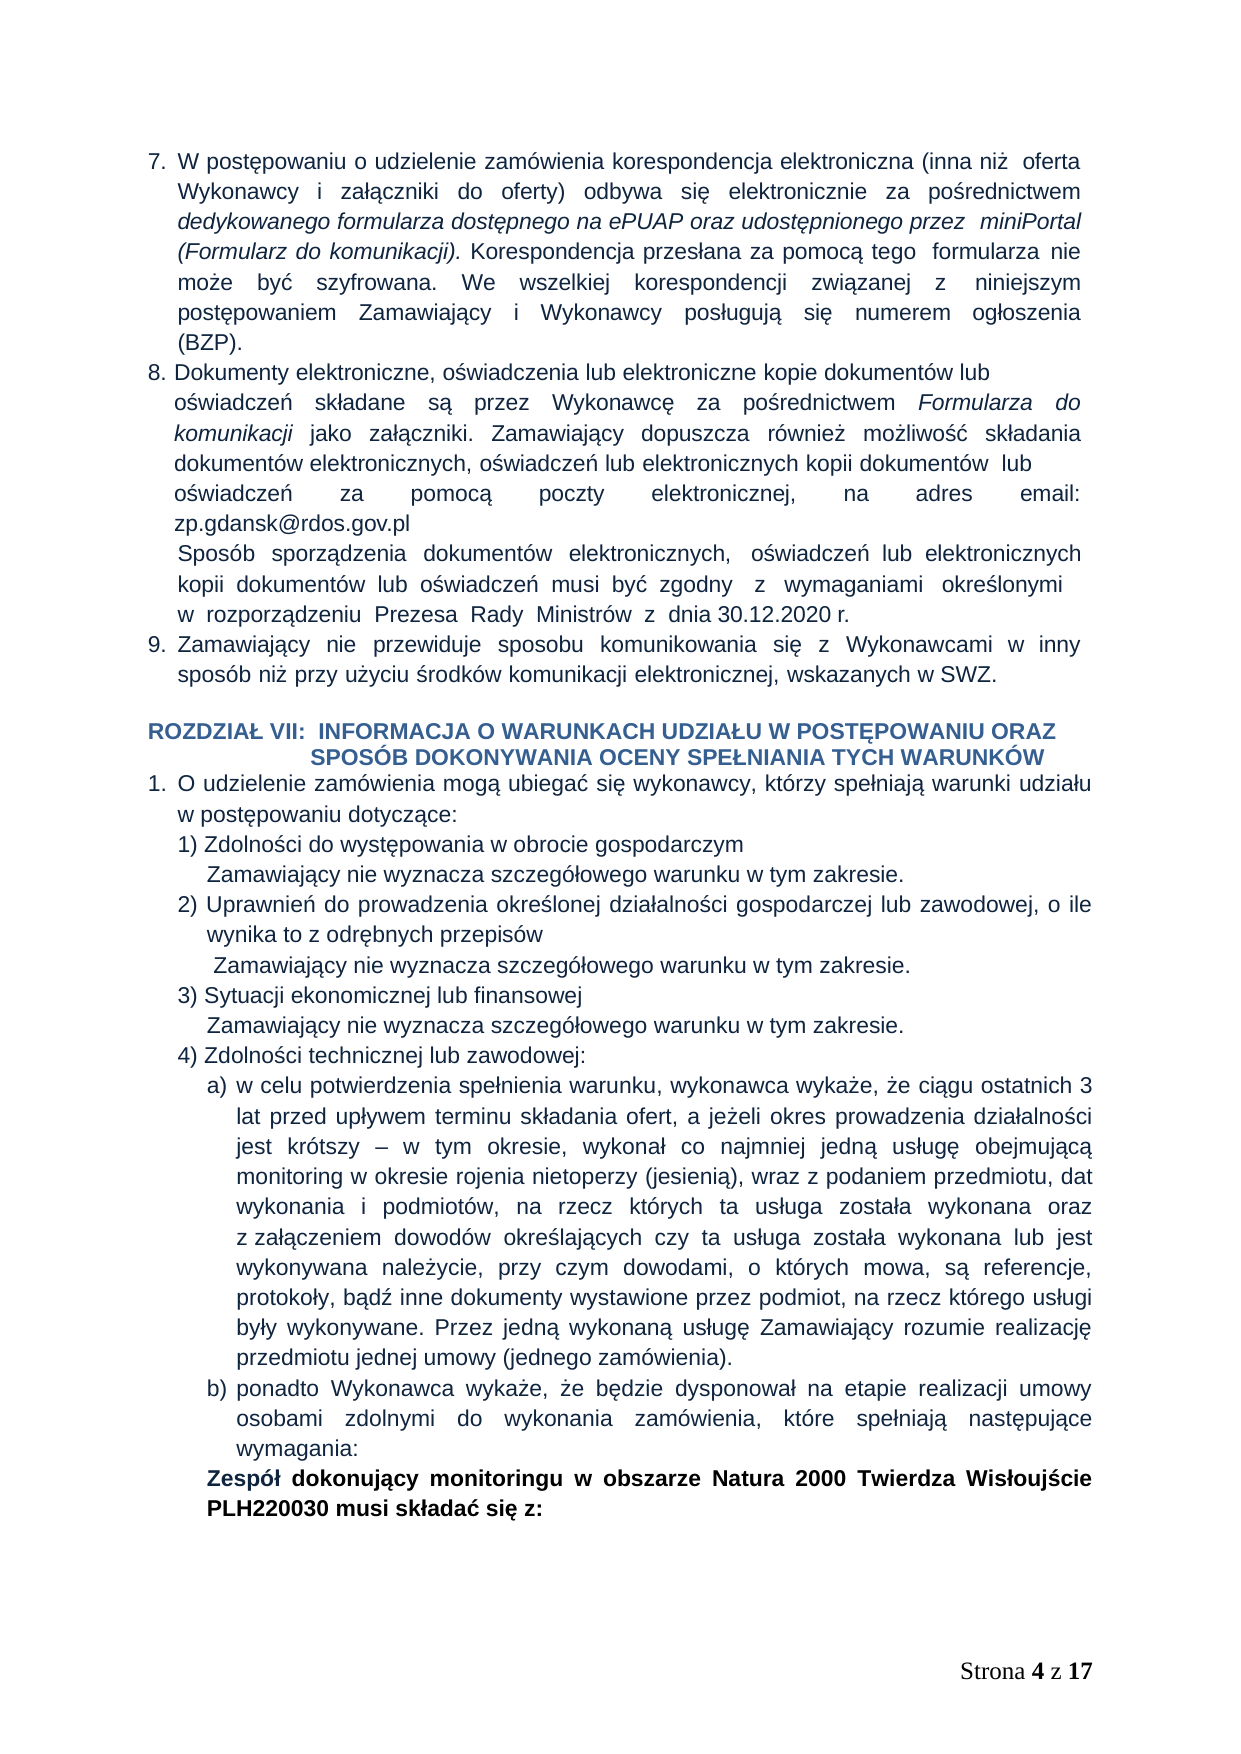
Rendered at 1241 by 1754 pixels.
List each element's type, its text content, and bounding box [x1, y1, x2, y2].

list ponadto Wykonawca wykaże, że będzie dysponował na etapie realizacji umowy osobami zdolnymi do wykonania zamówienia, które spełniają następujące wymagania: [207, 1374, 1093, 1461]
text oświadczeń za pomocą poczty elektronicznej, na adres email: zp.gdansk@rdos.gov.pl [174, 480, 1081, 536]
text ROZDZIAŁ VII: INFORMACJA O WARUNKACH UDZIAŁU W POSTĘPOWANIU ORAZ SPOSÓB DOKONYWANIA OCENY SPEŁNIANIA TYCH WARUNKÓW [148, 718, 1093, 770]
text 3) Sytuacji ekonomicznej lub finansowej [177, 982, 1093, 1008]
list w celu potwierdzenia spełnienia warunku, wykonawca wykaże, że ciągu ostatnich 3 lat przed upływem terminu składania ofert, a jeżeli okres prowadzenia działalności jest krótszy – w tym okresie, wykonał co najmniej jedną usługę obejmującą monitoring w okresie rojenia nietoperzy (jesienią), wraz z podaniem przedmiotu, dat wykonania i podmiotów, na rzecz których ta usługa została wykonana oraz z załączeniem dowodów określających czy ta usługa została wykonana lub jest wykonywana należycie, przy czym dowodami, o których mowa, są referencje, protokoły, bądź inne dokumenty wystawione przez podmiot, na rzecz którego usługi były wykonywane. Przez jedną wykonaną usługę Zamawiający rozumie realizację przedmiotu jednej umowy (jednego zamówienia). [207, 1072, 1093, 1371]
text Sposób sporządzenia dokumentów elektronicznych, oświadczeń lub elektronicznych kopii dokumentów lub oświadczeń musi być zgodny z wymaganiami określonymi w rozporządzeniu Prezesa Rady Ministrów z dnia 30.12.2020 r. [177, 540, 1081, 627]
text 2) Uprawnień do prowadzenia określonej działalności gospodarczej lub zawodowej, o ile wynika to z odrębnych przepisów [177, 891, 1093, 948]
text 4) Zdolności technicznej lub zawodowej: [177, 1042, 1093, 1069]
list Zamawiający nie przewiduje sposobu komunikowania się z Wykonawcami w inny sposób niż przy użyciu środków komunikacji elektronicznej, wskazanych w SWZ. [148, 631, 1081, 687]
list Dokumenty elektroniczne, oświadczenia lub elektroniczne kopie dokumentów lub [148, 359, 1081, 385]
list W postępowaniu o udzielenie zamówienia korespondencja elektroniczna (inna niż oferta Wykonawcy i załączniki do oferty) odbywa się elektronicznie za pośrednictwem dedykowanego formularza dostępnego na ePUAP oraz udostępnionego przez miniPortal (Formularz do komunikacji). Korespondencja przesłana za pomocą tego formularza nie może być szyfrowana. We wszelkiej korespondencji związanej z niniejszym postępowaniem Zamawiający i Wykonawcy posługują się numerem ogłoszenia (BZP). [148, 148, 1081, 355]
text Zamawiający nie wyznacza szczegółowego warunku w tym zakresie. [207, 1012, 1093, 1038]
text Zamawiający nie wyznacza szczegółowego warunku w tym zakresie. [207, 952, 1093, 978]
text Zespół dokonujący monitoringu w obszarze Natura 2000 Twierdza Wisłoujście PLH220030 musi składać się z: [207, 1465, 1093, 1522]
text oświadczeń składane są przez Wykonawcę za pośrednictwem Formularza do komunikacji jako załączniki. Zamawiający dopuszcza również możliwość składania dokumentów elektronicznych, oświadczeń lub elektronicznych kopii dokumentów lub [174, 389, 1081, 476]
list O udzielenie zamówienia mogą ubiegać się wykonawcy, którzy spełniają warunki udziału w postępowaniu dotyczące: [148, 770, 1093, 827]
text 1) Zdolności do występowania w obrocie gospodarczym [177, 831, 1093, 857]
text Zamawiający nie wyznacza szczegółowego warunku w tym zakresie. [207, 861, 1093, 887]
